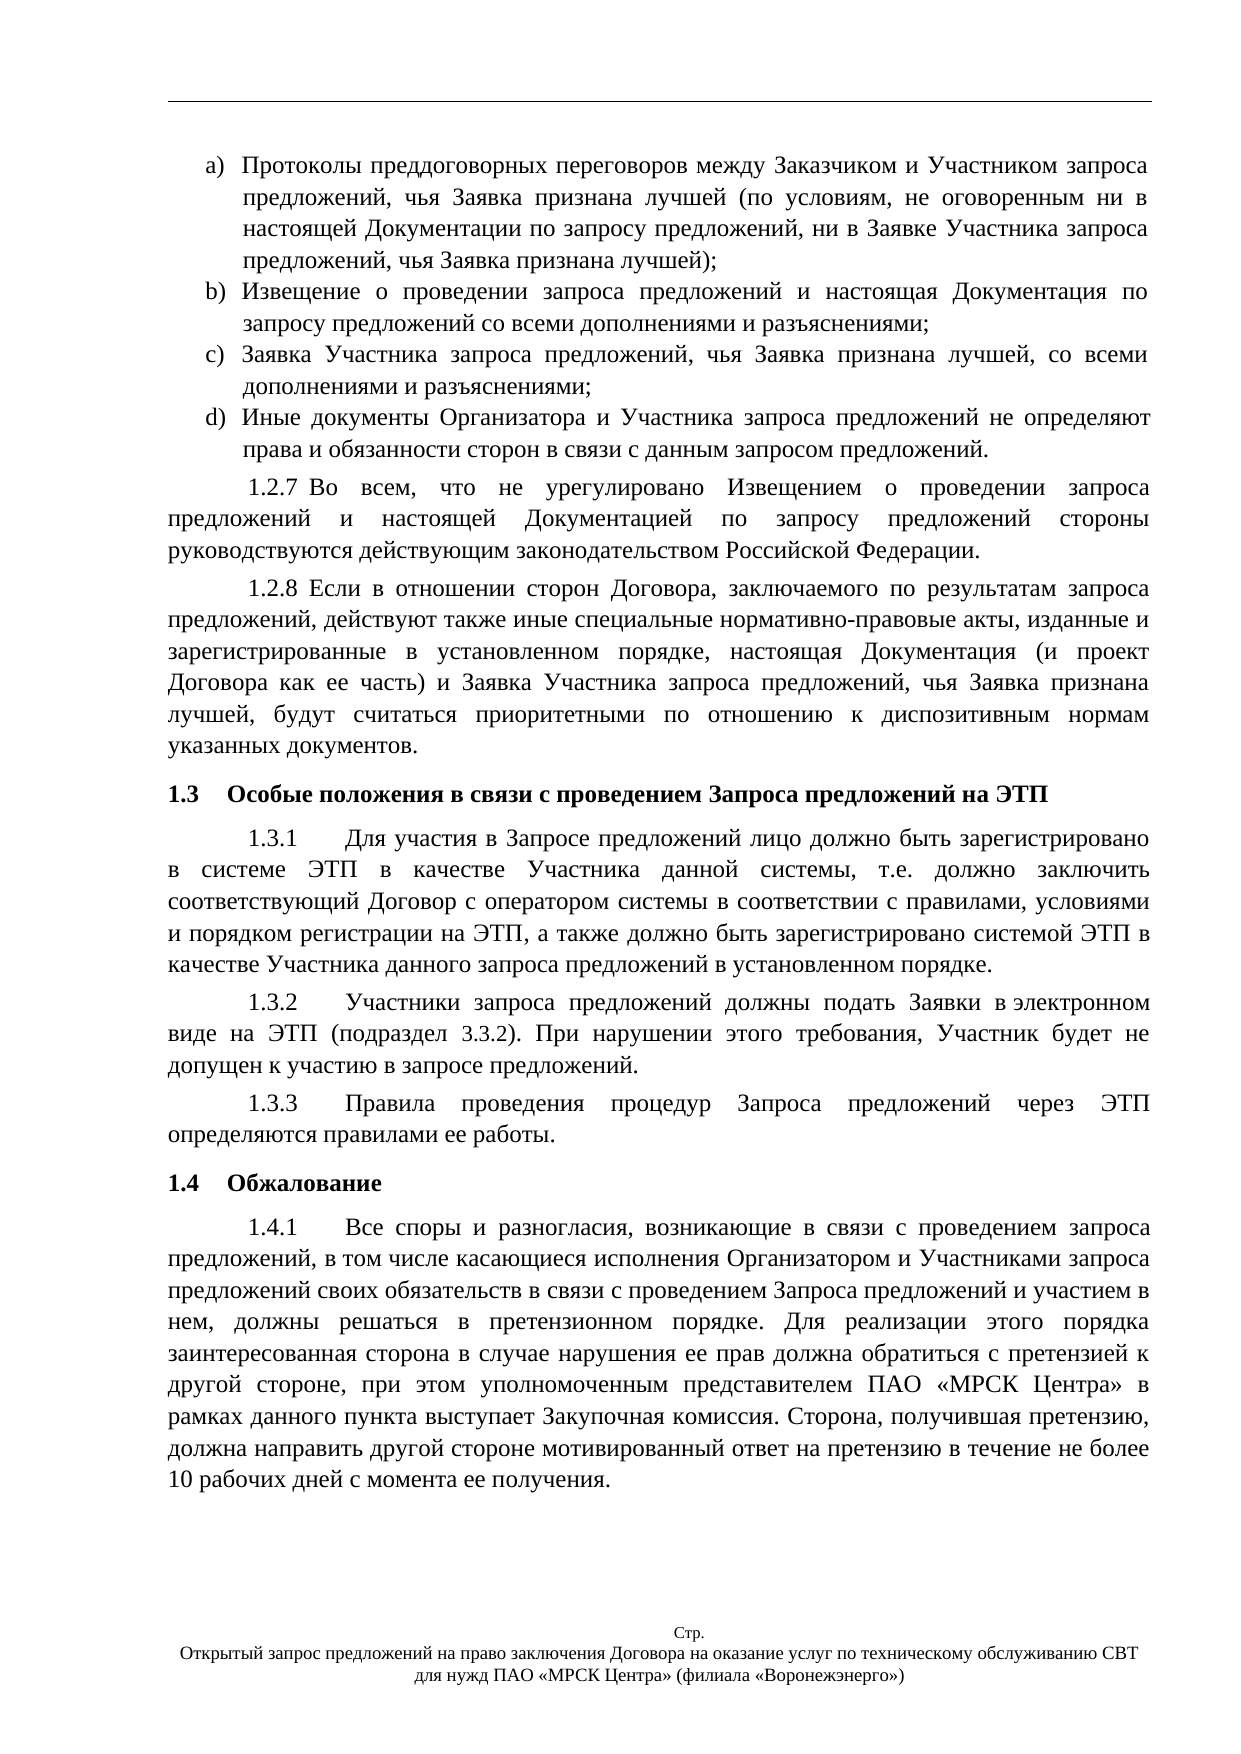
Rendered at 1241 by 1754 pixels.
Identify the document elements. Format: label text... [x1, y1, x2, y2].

list Участники запроса предложений должны подать Заявки в электронном виде на ЭТП (подраздел 3.3.2). При нарушении этого требования, Участник будет не допущен к участию в запросе предложений. [168, 987, 1150, 1079]
subtitle Обжалование [168, 1168, 1152, 1196]
subtitle Особые положения в связи с проведением Запроса предложений на ЭТП [168, 779, 1152, 808]
list Иные документы Организатора и Участника запроса предложений не определяют права и обязанности сторон в связи с данным запросом предложений. [205, 402, 1152, 463]
list Правила проведения процедур Запроса предложений через ЭТП определяются правилами ее работы. [168, 1088, 1150, 1148]
list Извещение о проведении запроса предложений и настоящая Документация по запросу предложений со всеми дополнениями и разъяснениями; [205, 276, 1148, 337]
list Заявка Участника запроса предложений, чья Заявка признана лучшей, со всеми дополнениями и разъяснениями; [205, 339, 1148, 400]
list Для участия в Запросе предложений лицо должно быть зарегистрировано в системе ЭТП в качестве Участника данной системы, т.е. должно заключить соответствующий Договор с оператором системы в соответствии с правилами, условиями и порядком регистрации на ЭТП, а также должно быть зарегистрировано системой ЭТП в качестве Участника данного запроса предложений в установленном порядке. [168, 823, 1150, 978]
list Во всем, что не урегулировано Извещением о проведении запроса предложений и настоящей Документацией по запросу предложений стороны руководствуются действующим законодательством Российской Федерации. [168, 472, 1150, 564]
list Протоколы преддоговорных переговоров между Заказчиком и Участником запроса предложений, чья Заявка признана лучшей (по условиям, не оговоренным ни в настоящей Документации по запросу предложений, ни в Заявке Участника запроса предложений, чья Заявка признана лучшей); [205, 150, 1149, 273]
list Если в отношении сторон Договора, заключаемого по результатам запроса предложений, действуют также иные специальные нормативно-правовые акты, изданные и зарегистрированные в установленном порядке, настоящая Документация (и проект Договора как ее часть) и Заявка Участника запроса предложений, чья Заявка признана лучшей, будут считаться приоритетными по отношению к диспозитивным нормам указанных документов. [168, 573, 1150, 759]
list Все споры и разногласия, возникающие в связи с проведением запроса предложений, в том числе касающиеся исполнения Организатором и Участниками запроса предложений своих обязательств в связи с проведением Запроса предложений и участием в нем, должны решаться в претензионном порядке. Для реализации этого порядка заинтересованная сторона в случае нарушения ее прав должна обратиться с претензией к другой стороне, при этом уполномоченным представителем ПАО «МРСК Центра» в рамках данного пункта выступает Закупочная комиссия. Сторона, получившая претензию, должна направить другой стороне мотивированный ответ на претензию в течение не более 10 рабочих дней с момента ее получения. [168, 1212, 1150, 1493]
